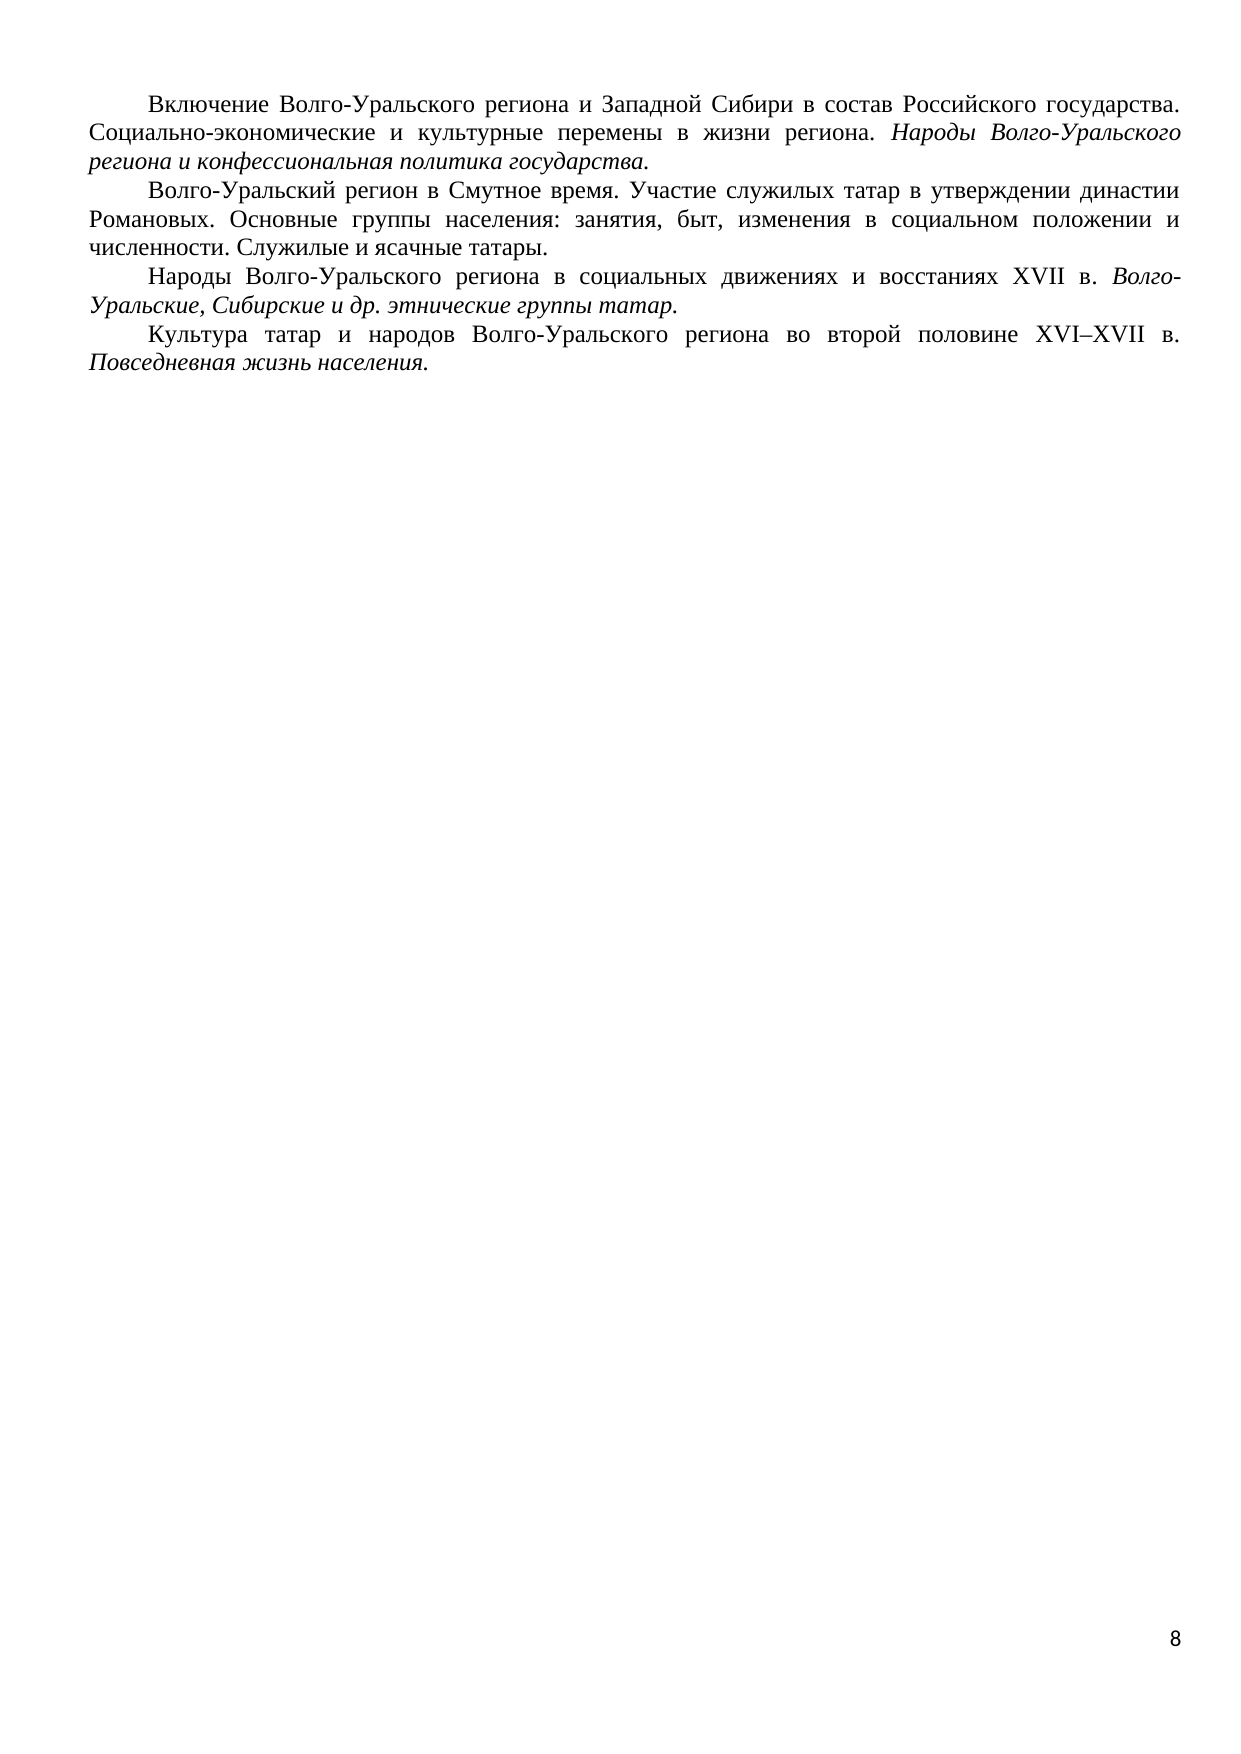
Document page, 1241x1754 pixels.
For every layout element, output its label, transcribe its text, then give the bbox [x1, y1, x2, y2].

text Включение Волго-Уральского региона и Западной Сибири в состав Российского государства. Социально-экономические и культурные перемены в жизни региона. Народы Волго-Уральского региона и конфессиональная политика государства. [89, 89, 1181, 175]
text Народы Волго-Уральского региона в социальных движениях и восстаниях XVII в. Волго-Уральские, Сибирские и др. этнические группы татар. [89, 261, 1181, 319]
text Волго-Уральский регион в Смутное время. Участие служилых татар в утверждении династии Романовых. Основные группы населения: занятия, быт, изменения в социальном положении и численности. Служилые и ясачные татары. [89, 175, 1181, 261]
text Культура татар и народов Волго-Уральского региона во второй половине XVI–XVII в. Повседневная жизнь населения. [89, 319, 1181, 376]
